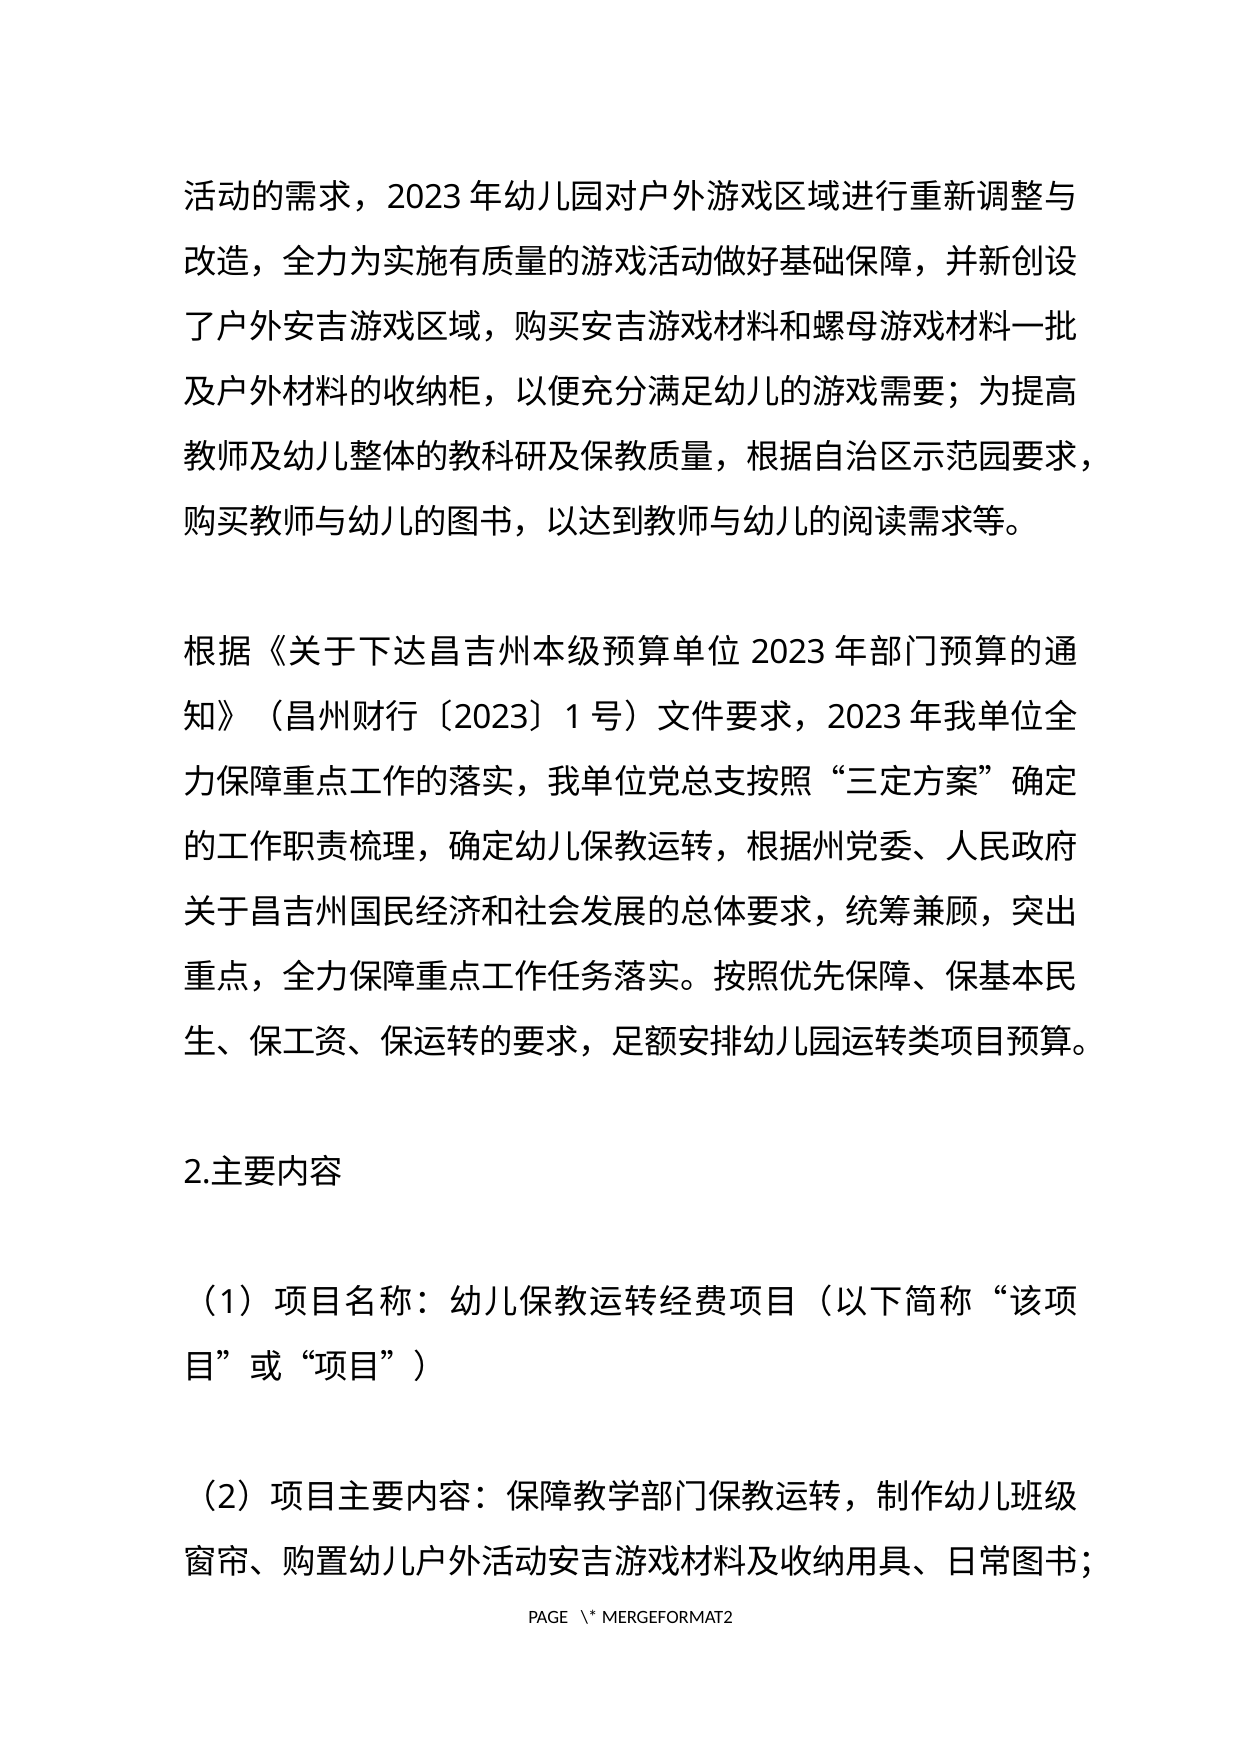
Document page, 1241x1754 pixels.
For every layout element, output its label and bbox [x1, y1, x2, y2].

text [183, 162, 1078, 1592]
